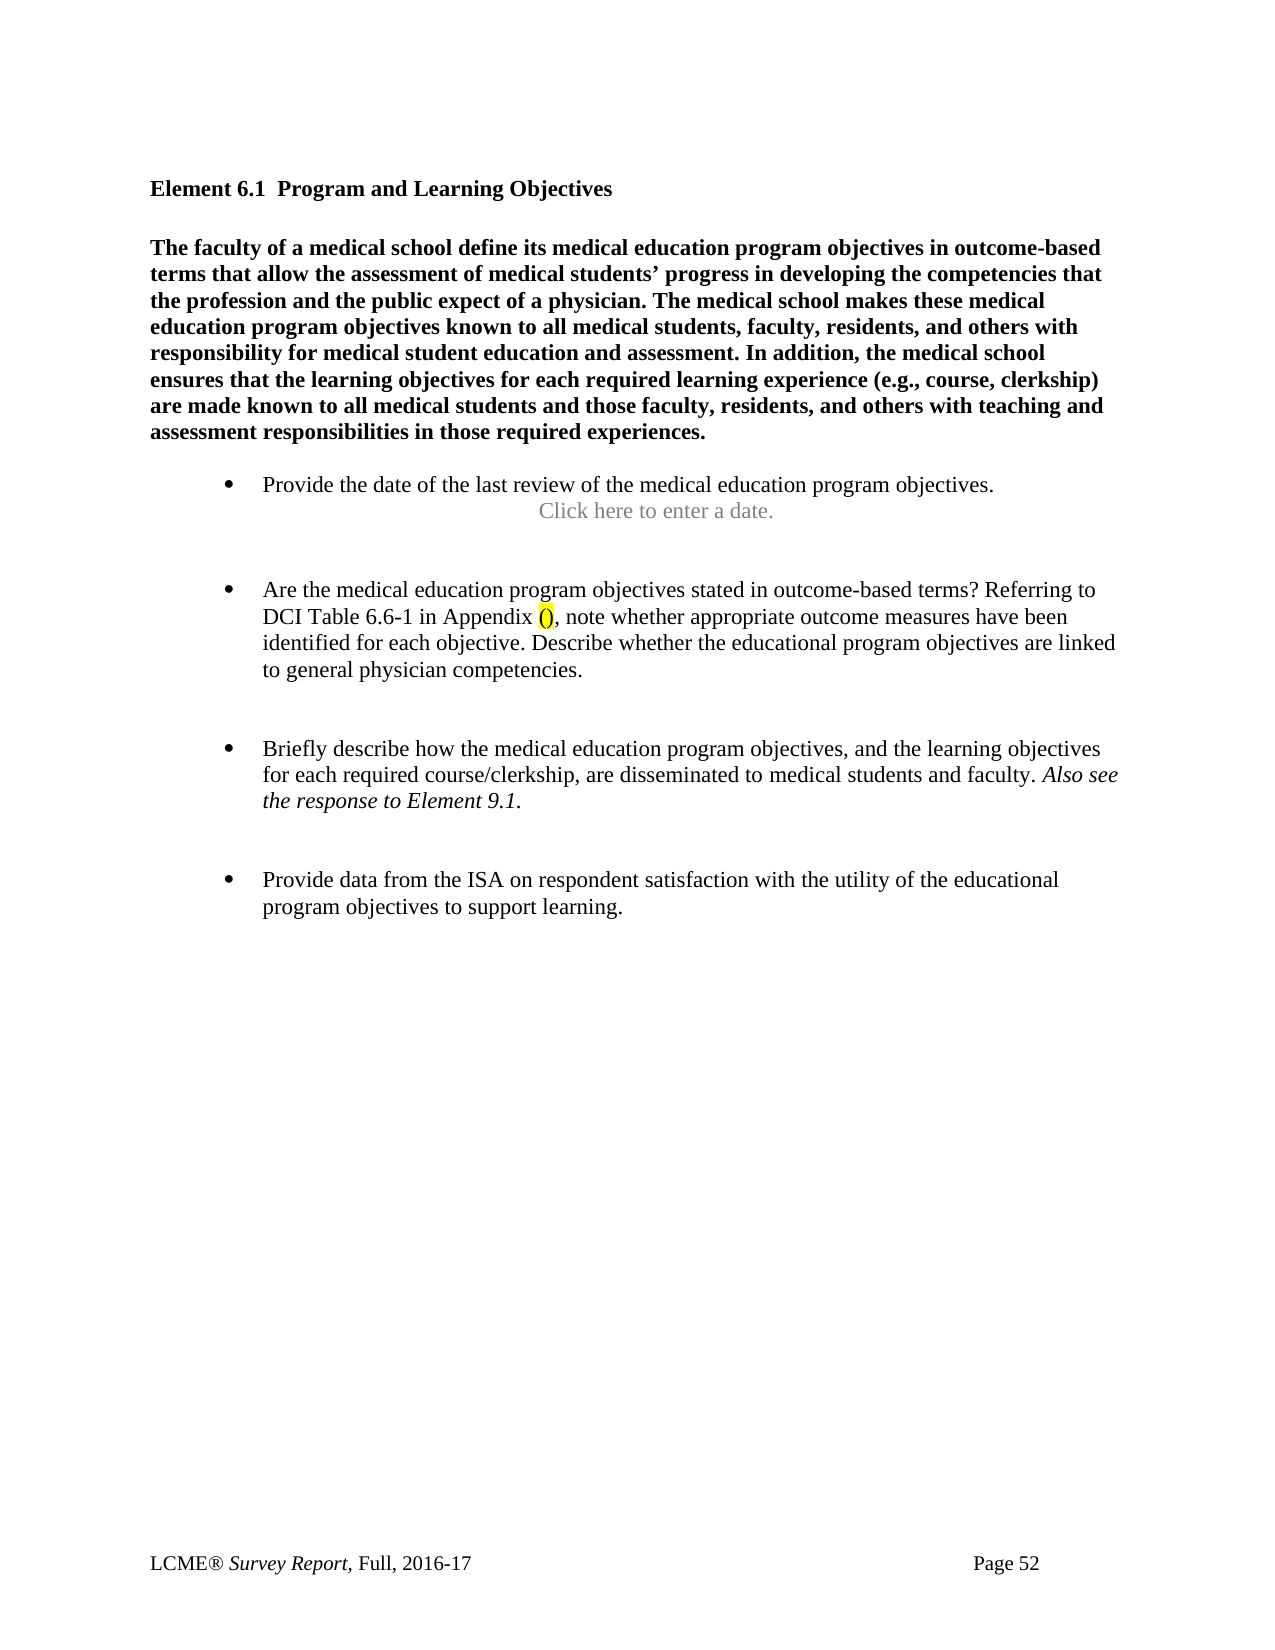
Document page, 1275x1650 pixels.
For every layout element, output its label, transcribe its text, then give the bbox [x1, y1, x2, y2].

list Briefly describe how the medical education program objectives, and the learning objectives for each required course/clerkship, are disseminated to medical students and faculty. Also see the response to Element 9.1. [225, 735, 1125, 814]
list Provide the date of the last review of the medical education program objectives. [225, 471, 1125, 497]
text The faculty of a medical school define its medical education program objectives in outcome-based terms that allow the assessment of medical students’ progress in developing the competencies that the profession and the public expect of a physician. The medical school makes these medical education program objectives known to all medical students, faculty, residents, and others with responsibility for medical student education and assessment. In addition, the medical school ensures that the learning objectives for each required learning experience (e.g., course, clerkship) are made known to all medical students and those faculty, residents, and others with teaching and assessment responsibilities in those required experiences. [150, 234, 1125, 445]
subtitle Element 6.1 Program and Learning Objectives [150, 175, 1125, 201]
list Provide data from the ISA on respondent satisfaction with the utility of the educational program objectives to support learning. [225, 866, 1125, 919]
list Are the medical education program objectives stated in outcome-based terms? Referring to DCI Table 6.6-1 in Appendix (), note whether appropriate outcome measures have been identified for each objective. Describe whether the educational program objectives are linked to general physician competencies. [225, 577, 1125, 682]
